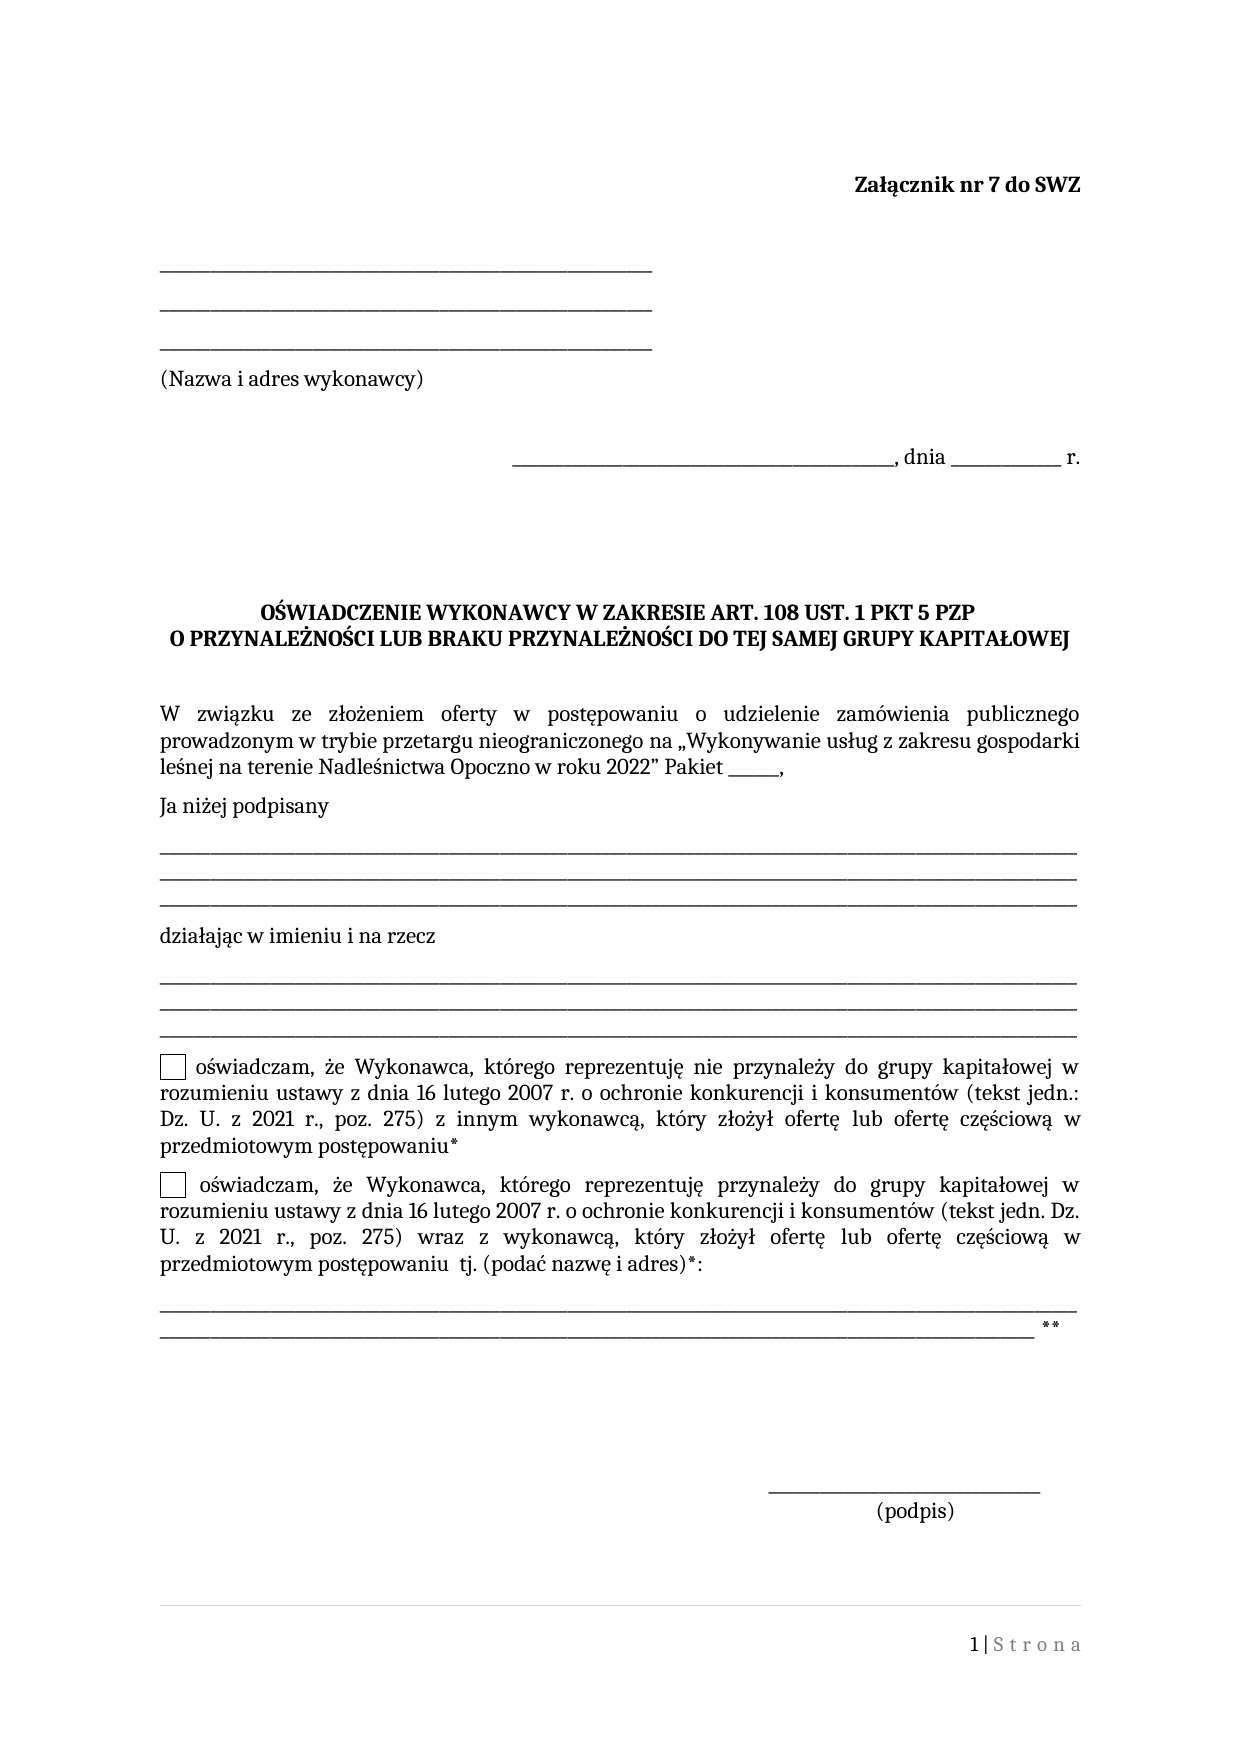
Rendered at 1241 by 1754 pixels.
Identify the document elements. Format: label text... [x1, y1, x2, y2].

text __________________________________________________________ [159, 288, 1081, 315]
text działając w imieniu i na rzecz [159, 923, 1081, 949]
text ___________________________________________________________________________________________________________________________________________________________________________________________________________________ ** [159, 1289, 1081, 1342]
text ____________________________________________________________________________________________________________________________________________________________________________________________________________________________________________________________________________________________________________________________________ [159, 962, 1081, 1041]
text ____________________________________________________________________________________________________________________________________________________________________________________________________________________________________________________________________________________________________________________________________ [159, 831, 1081, 911]
text oświadczam, że Wykonawca, którego reprezentuję przynależy do grupy kapitałowej w rozumieniu ustawy z dnia 16 lutego 2007 r. o ochronie konkurencji i konsumentów (tekst jedn. Dz. U. z 2021 r., poz. 275) wraz z wykonawcą, który złożył ofertę lub ofertę częściową w przedmiotowym postępowaniu tj. (podać nazwę i adres)*: [159, 1171, 1081, 1277]
text _____________________________________________, dnia _____________ r. [159, 444, 1081, 470]
text oświadczam, że Wykonawca, którego reprezentuję nie przynależy do grupy kapitałowej w rozumieniu ustawy z dnia 16 lutego 2007 r. o ochronie konkurencji i konsumentów (tekst jedn.: Dz. U. z 2021 r., poz. 275) z innym wykonawcą, który złożył ofertę lub ofertę częściową w przedmiotowym postępowaniu* [159, 1053, 1081, 1159]
text __________________________________________________________ [159, 327, 1081, 354]
text OŚWIADCZENIE WYKONAWCY W ZAKRESIE ART. 108 UST. 1 PKT 5 PZP O PRZYNALEŻNOŚCI LUB BRAKU PRZYNALEŻNOŚCI DO TEJ SAMEJ GRUPY KAPITAŁOWEJ [159, 599, 1081, 652]
text ________________________________ (podpis) [750, 1471, 1081, 1524]
text (Nazwa i adres wykonawcy) [159, 366, 1081, 393]
text Ja niżej podpisany [159, 793, 1081, 819]
text W związku ze złożeniem oferty w postępowaniu o udzielenie zamówienia publicznego prowadzonym w trybie przetargu nieograniczonego na „Wykonywanie usług z zakresu gospodarki leśnej na terenie Nadleśnictwa Opoczno w roku 2022” Pakiet ______, [159, 701, 1081, 780]
text Załącznik nr 7 do SWZ [159, 172, 1081, 198]
text __________________________________________________________ [159, 250, 1081, 276]
